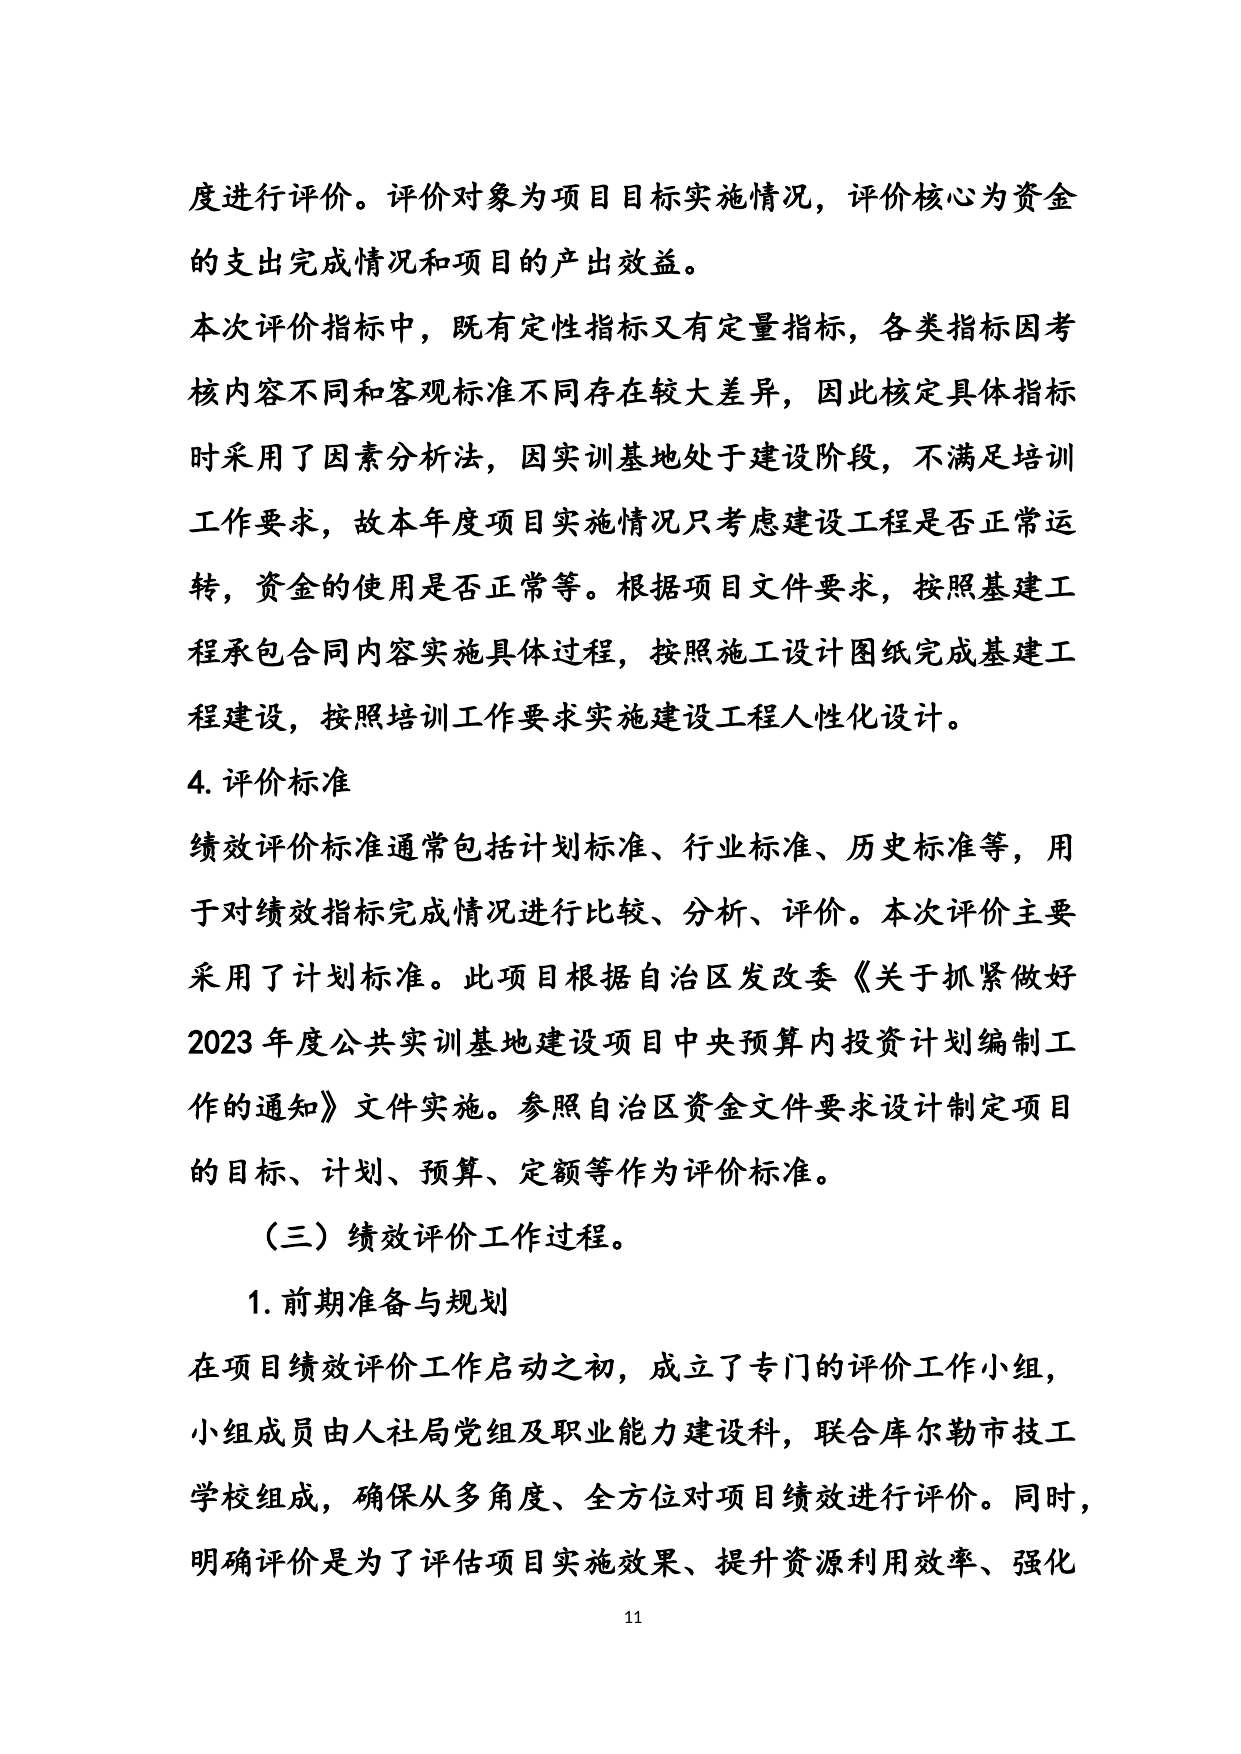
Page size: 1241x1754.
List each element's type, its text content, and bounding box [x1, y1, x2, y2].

text （三）绩效评价工作过程。 [187, 1202, 1078, 1267]
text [187, 162, 1078, 1202]
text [187, 1267, 1078, 1592]
